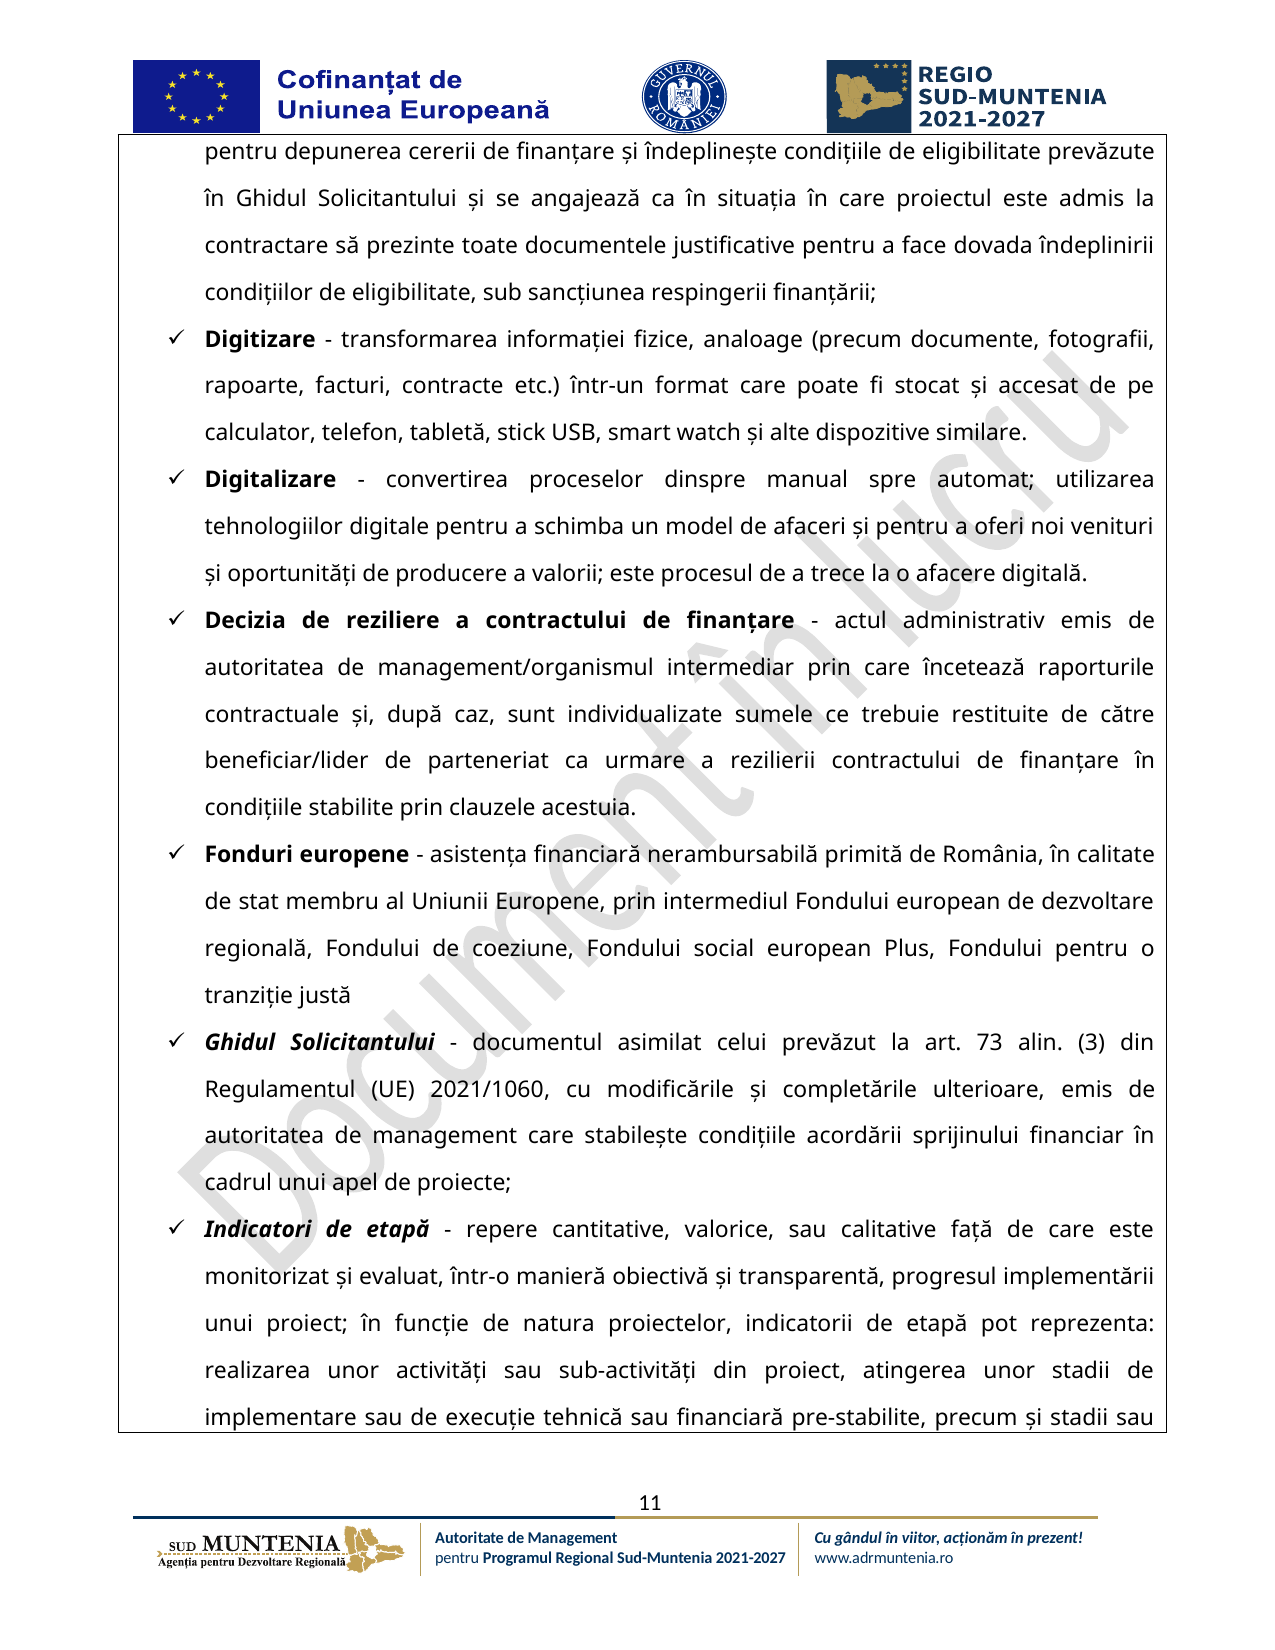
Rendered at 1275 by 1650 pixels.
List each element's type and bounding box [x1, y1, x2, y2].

table_header [119, 135, 1166, 1432]
